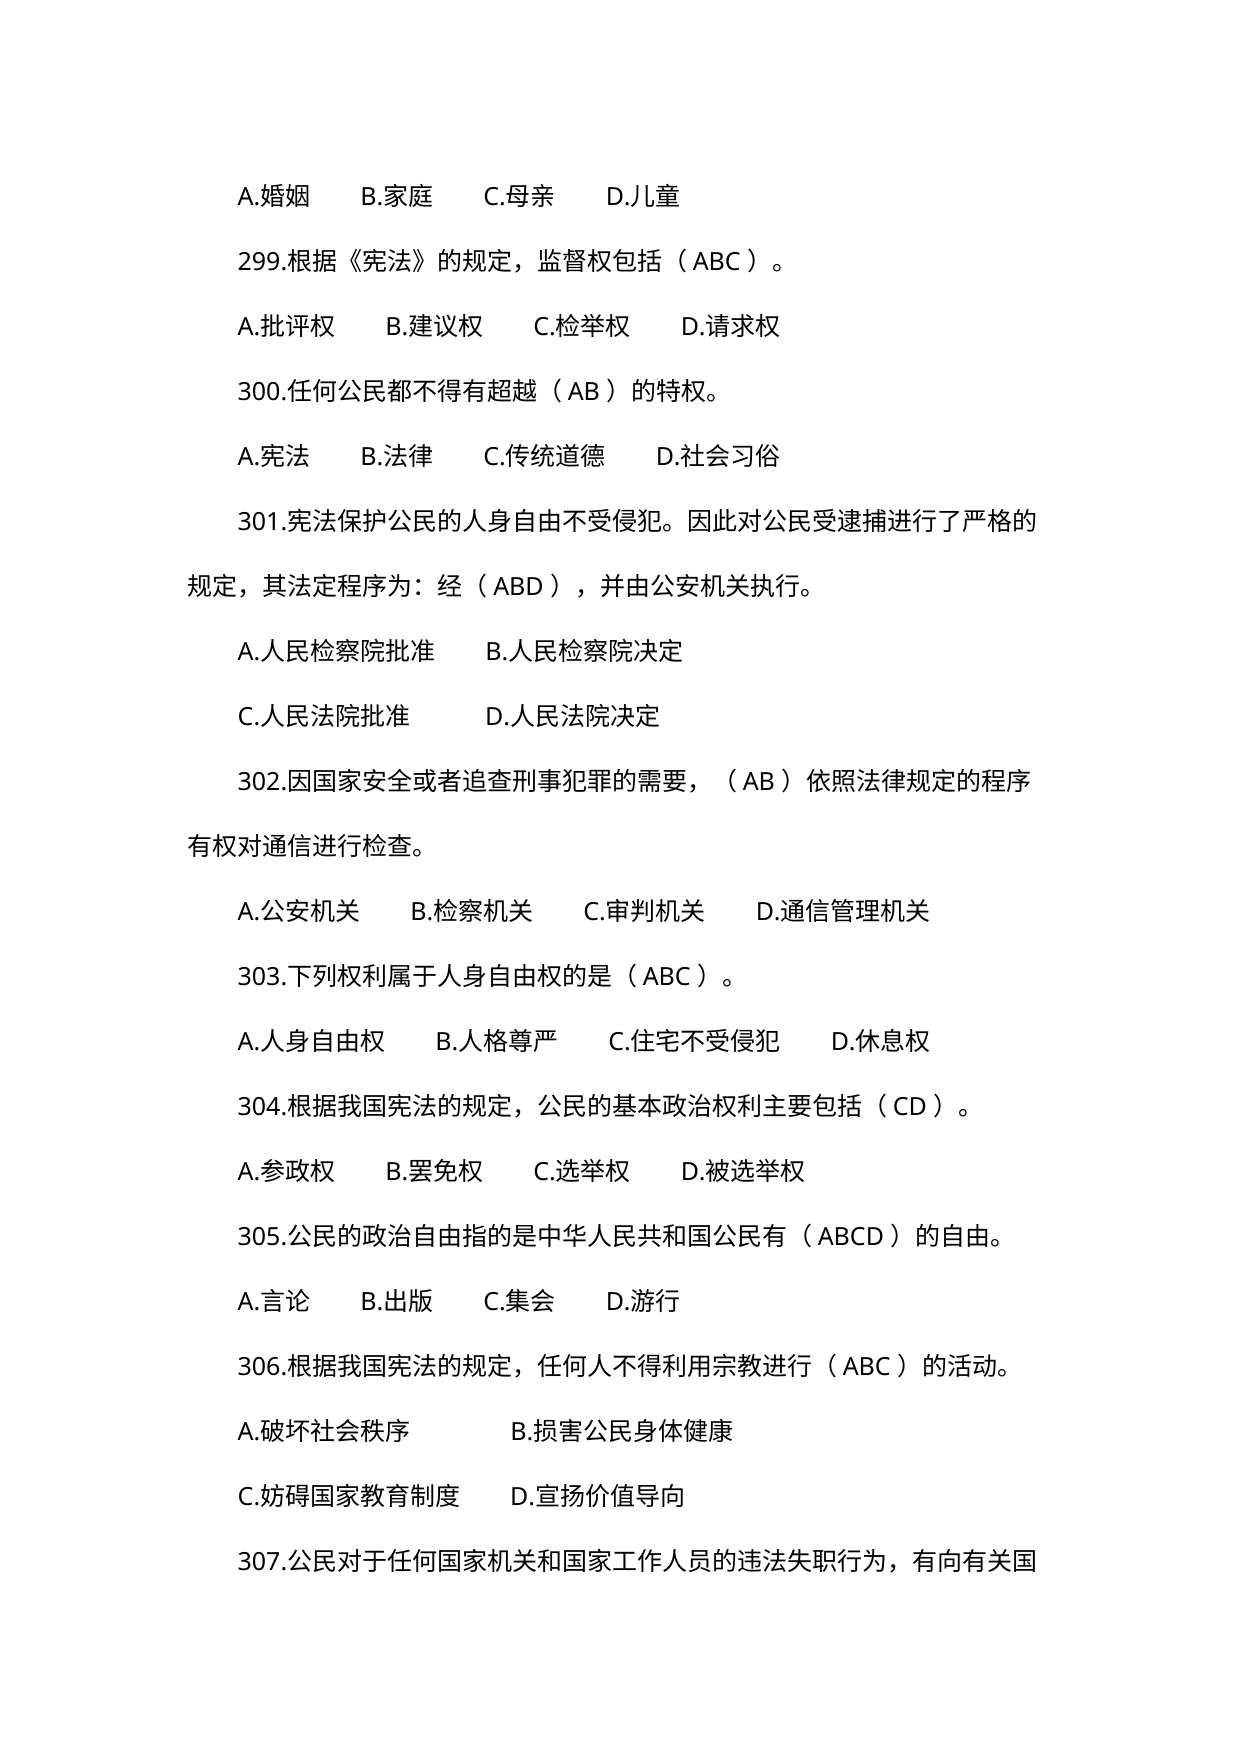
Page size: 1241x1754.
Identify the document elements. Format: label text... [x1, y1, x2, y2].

list C.人民法院批准 D.人民法院决定 [187, 682, 1053, 747]
list 299.根据《宪法》的规定，监督权包括（ ABC ）。 [187, 227, 1053, 292]
list 305.公民的政治自由指的是中华人民共和国公民有（ ABCD ）的自由。 [187, 1202, 1053, 1267]
list 302.因国家安全或者追查刑事犯罪的需要，（ AB ）依照法律规定的程序有权对通信进行检查。 [187, 747, 1053, 877]
list A.参政权 B.罢免权 C.选举权 D.被选举权 [187, 1137, 1053, 1202]
list A.人民检察院批准 B.人民检察院决定 [187, 617, 1053, 682]
list A.言论 B.出版 C.集会 D.游行 [187, 1267, 1053, 1332]
list A.破坏社会秩序 B.损害公民身体健康 [187, 1397, 1053, 1462]
list 300.任何公民都不得有超越（ AB ）的特权。 [187, 357, 1053, 422]
list A.婚姻 B.家庭 C.母亲 D.儿童 [187, 162, 1053, 227]
list 304.根据我国宪法的规定，公民的基本政治权利主要包括（ CD ）。 [187, 1072, 1053, 1137]
list 306.根据我国宪法的规定，任何人不得利用宗教进行（ ABC ）的活动。 [187, 1332, 1053, 1397]
list A.批评权 B.建议权 C.检举权 D.请求权 [187, 292, 1053, 357]
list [187, 1527, 1053, 1592]
list A.人身自由权 B.人格尊严 C.住宅不受侵犯 D.休息权 [187, 1007, 1053, 1072]
list A.公安机关 B.检察机关 C.审判机关 D.通信管理机关 [187, 877, 1053, 942]
list C.妨碍国家教育制度 D.宣扬价值导向 [187, 1462, 1053, 1527]
list 303.下列权利属于人身自由权的是（ ABC ）。 [187, 942, 1053, 1007]
list 301.宪法保护公民的人身自由不受侵犯。因此对公民受逮捕进行了严格的规定，其法定程序为：经（ ABD ），并由公安机关执行。 [187, 487, 1053, 617]
list A.宪法 B.法律 C.传统道德 D.社会习俗 [187, 422, 1053, 487]
